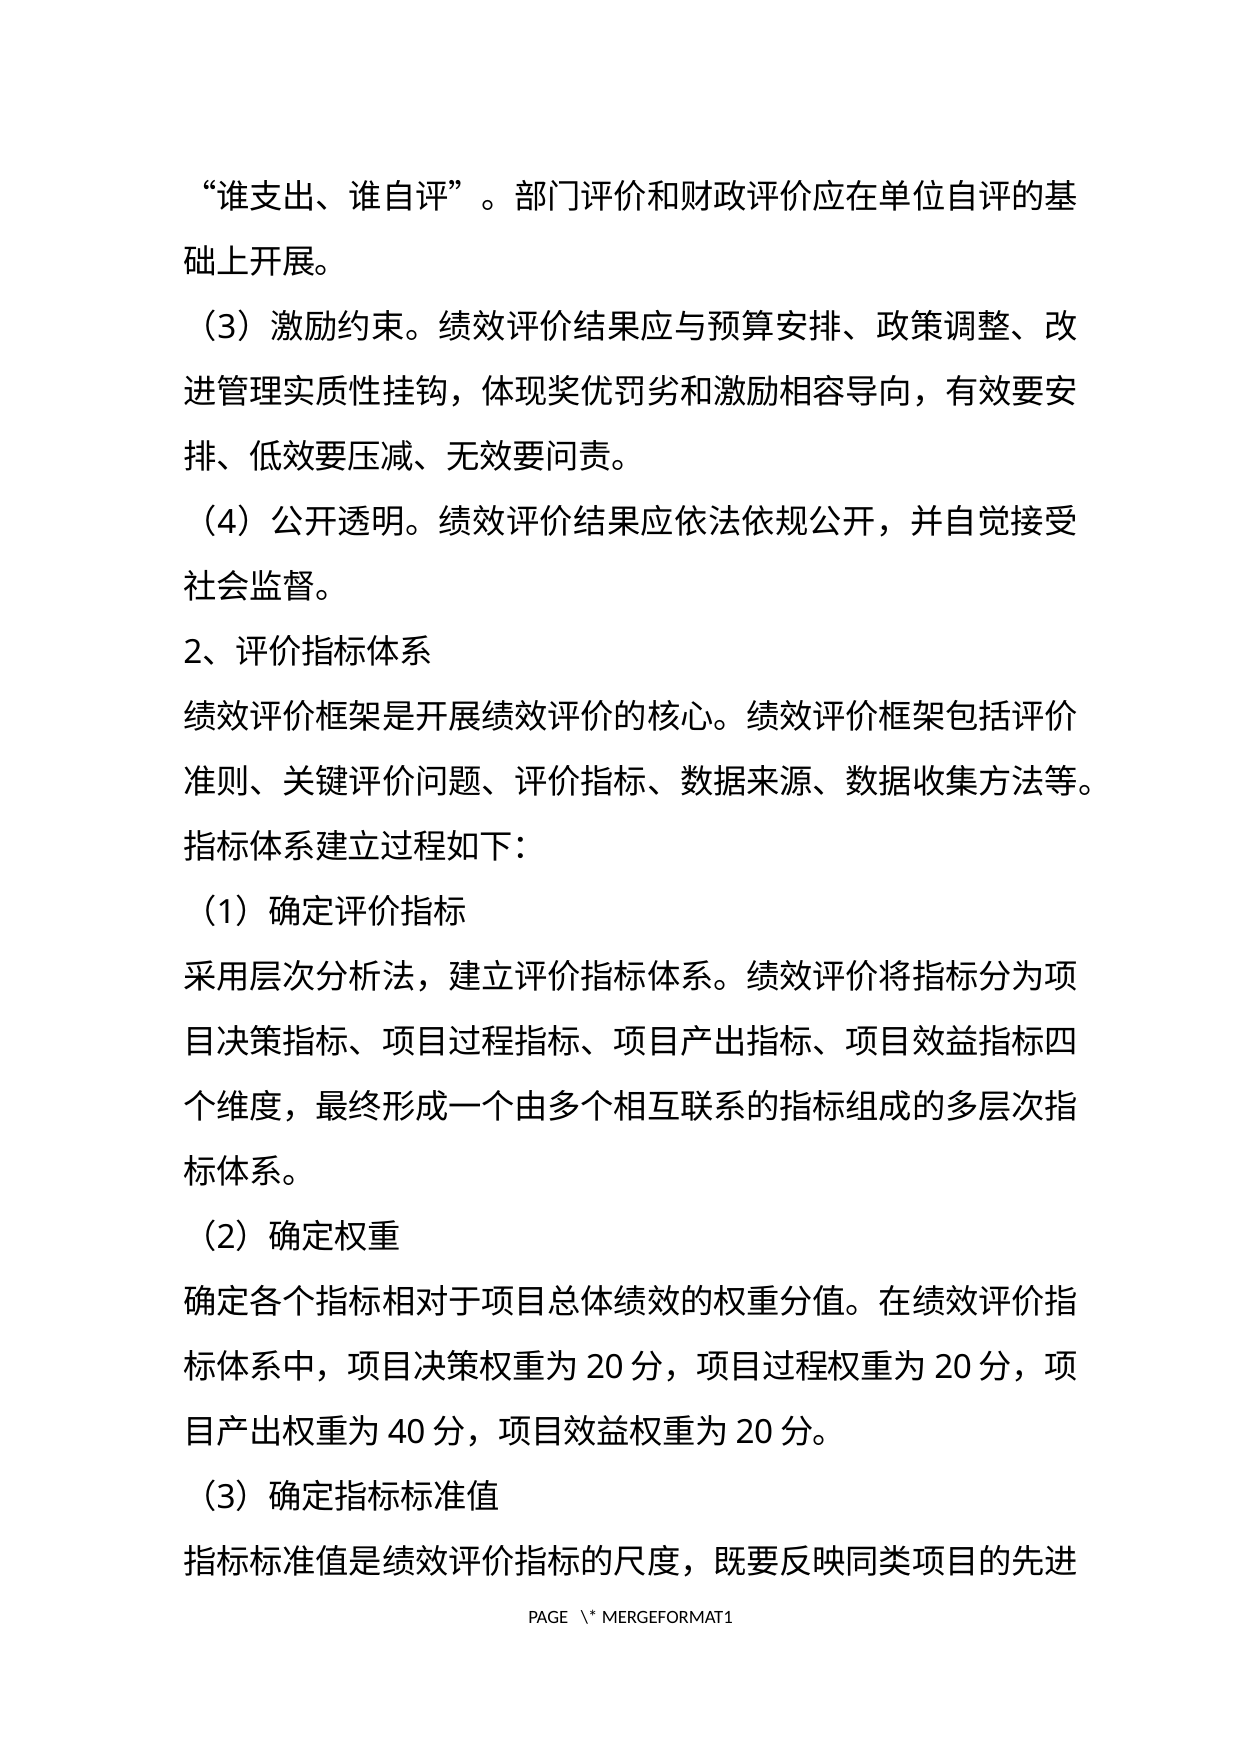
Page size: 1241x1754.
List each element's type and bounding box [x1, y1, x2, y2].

text [183, 162, 1078, 1592]
